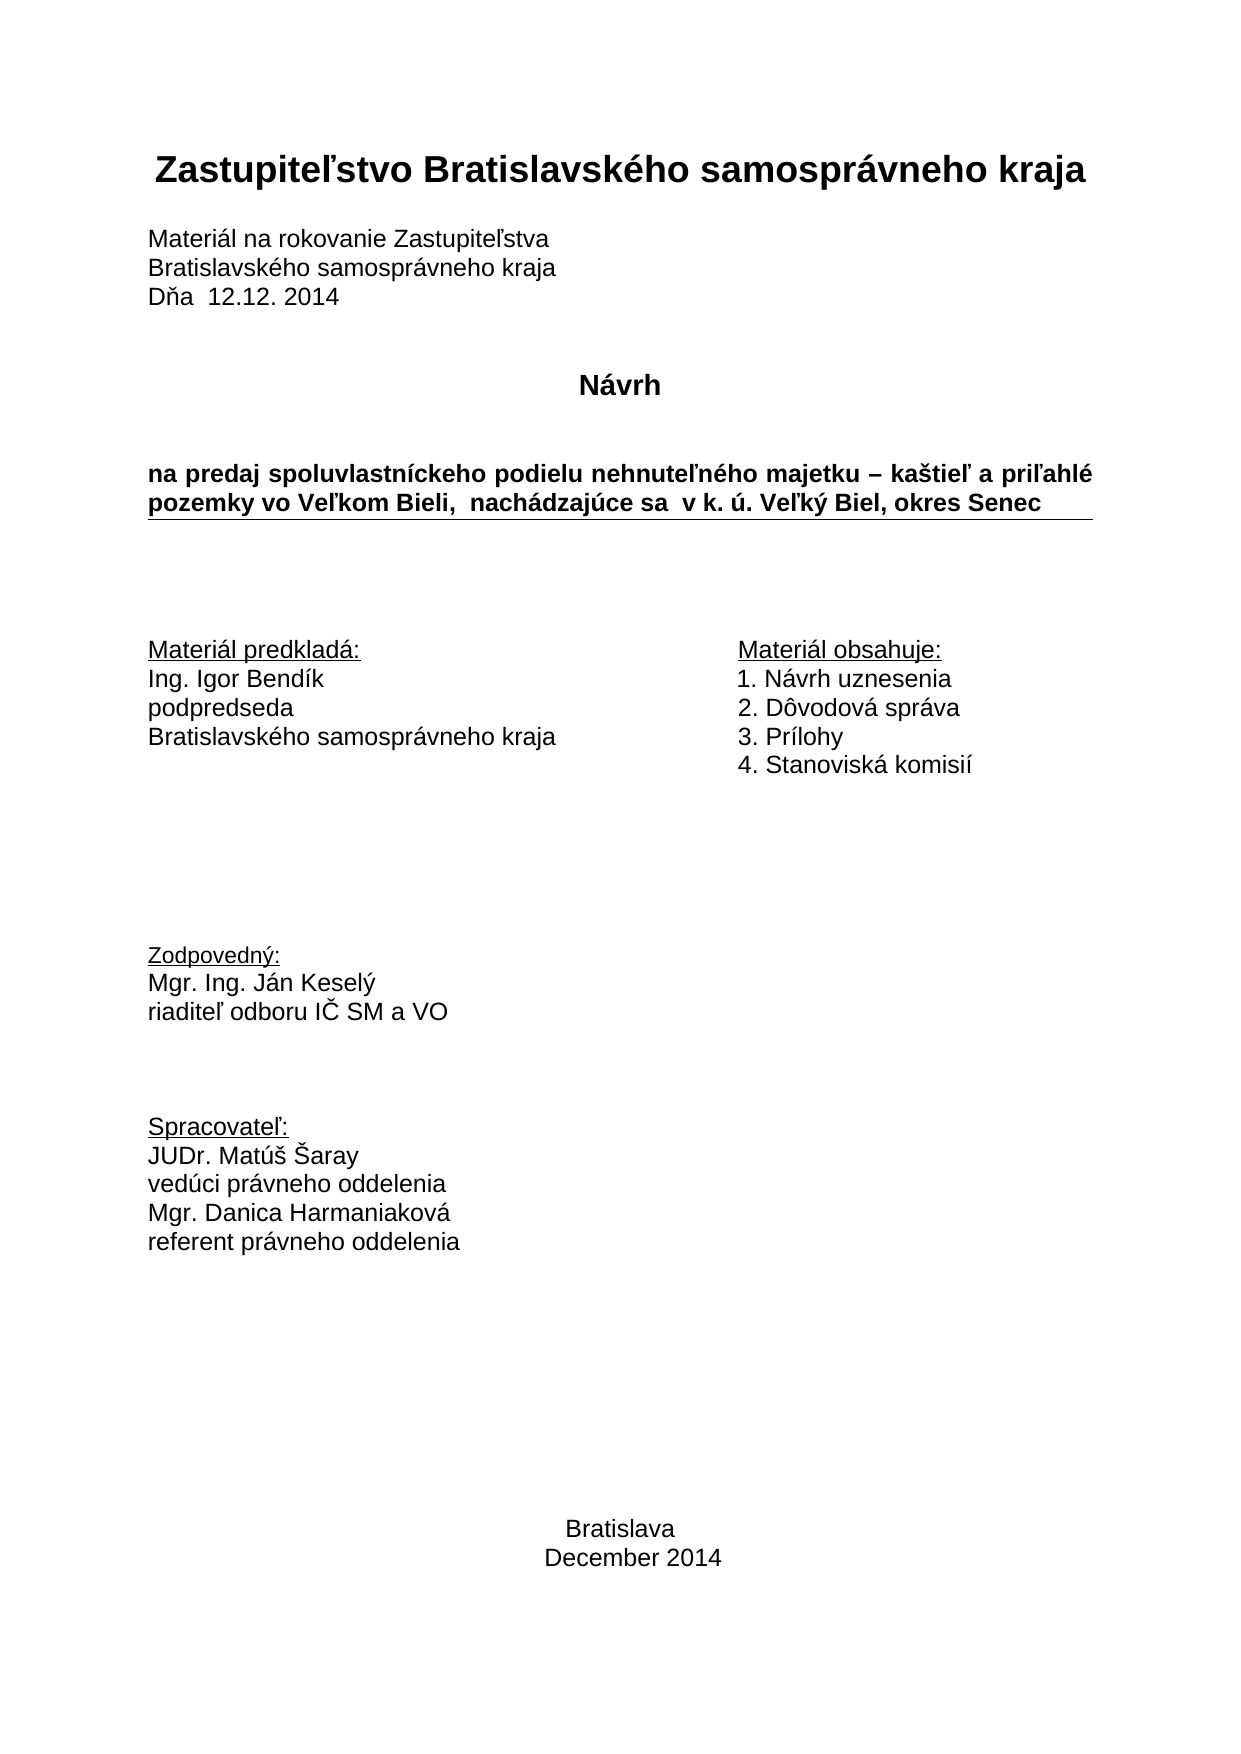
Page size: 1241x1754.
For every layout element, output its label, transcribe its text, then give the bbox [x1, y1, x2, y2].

text podpredseda 2. Dôvodová správa [148, 693, 1093, 721]
text Spracovateľ: [148, 1112, 1093, 1141]
text na predaj spoluvlastníckeho podielu nehnuteľného majetku – kaštieľ a priľahlé pozemky vo Veľkom Bieli, nachádzajúce sa v k. ú. Veľký Biel, okres Senec [148, 459, 1093, 519]
text Bratislava [148, 1514, 1093, 1543]
text Materiál na rokovanie Zastupiteľstva [148, 224, 1093, 253]
text referent právneho oddelenia [148, 1227, 1093, 1256]
text Návrh [148, 368, 1093, 402]
text Materiál predkladá: Materiál obsahuje: [148, 635, 1093, 664]
text Bratislavského samosprávneho kraja 3. Prílohy [148, 721, 1093, 750]
text Bratislavského samosprávneho kraja [148, 253, 1093, 282]
text Zodpovedný: [148, 942, 1093, 968]
text 4. Stanoviská komisií [148, 750, 1093, 808]
text Ing. Igor Bendík 1. Návrh uznesenia [148, 664, 1093, 693]
text riaditeľ odboru IČ SM a VO [148, 997, 1093, 1026]
text Mgr. Danica Harmaniaková [148, 1198, 1093, 1227]
text vedúci právneho oddelenia [148, 1169, 1093, 1198]
text Mgr. Ing. Ján Keselý [148, 968, 1093, 997]
text Dňa 12.12. 2014 [148, 282, 1093, 311]
text Zastupiteľstvo Bratislavského samosprávneho kraja [148, 148, 1093, 191]
text December 2014 [516, 1543, 1093, 1572]
text JUDr. Matúš Šaray [148, 1141, 1093, 1169]
